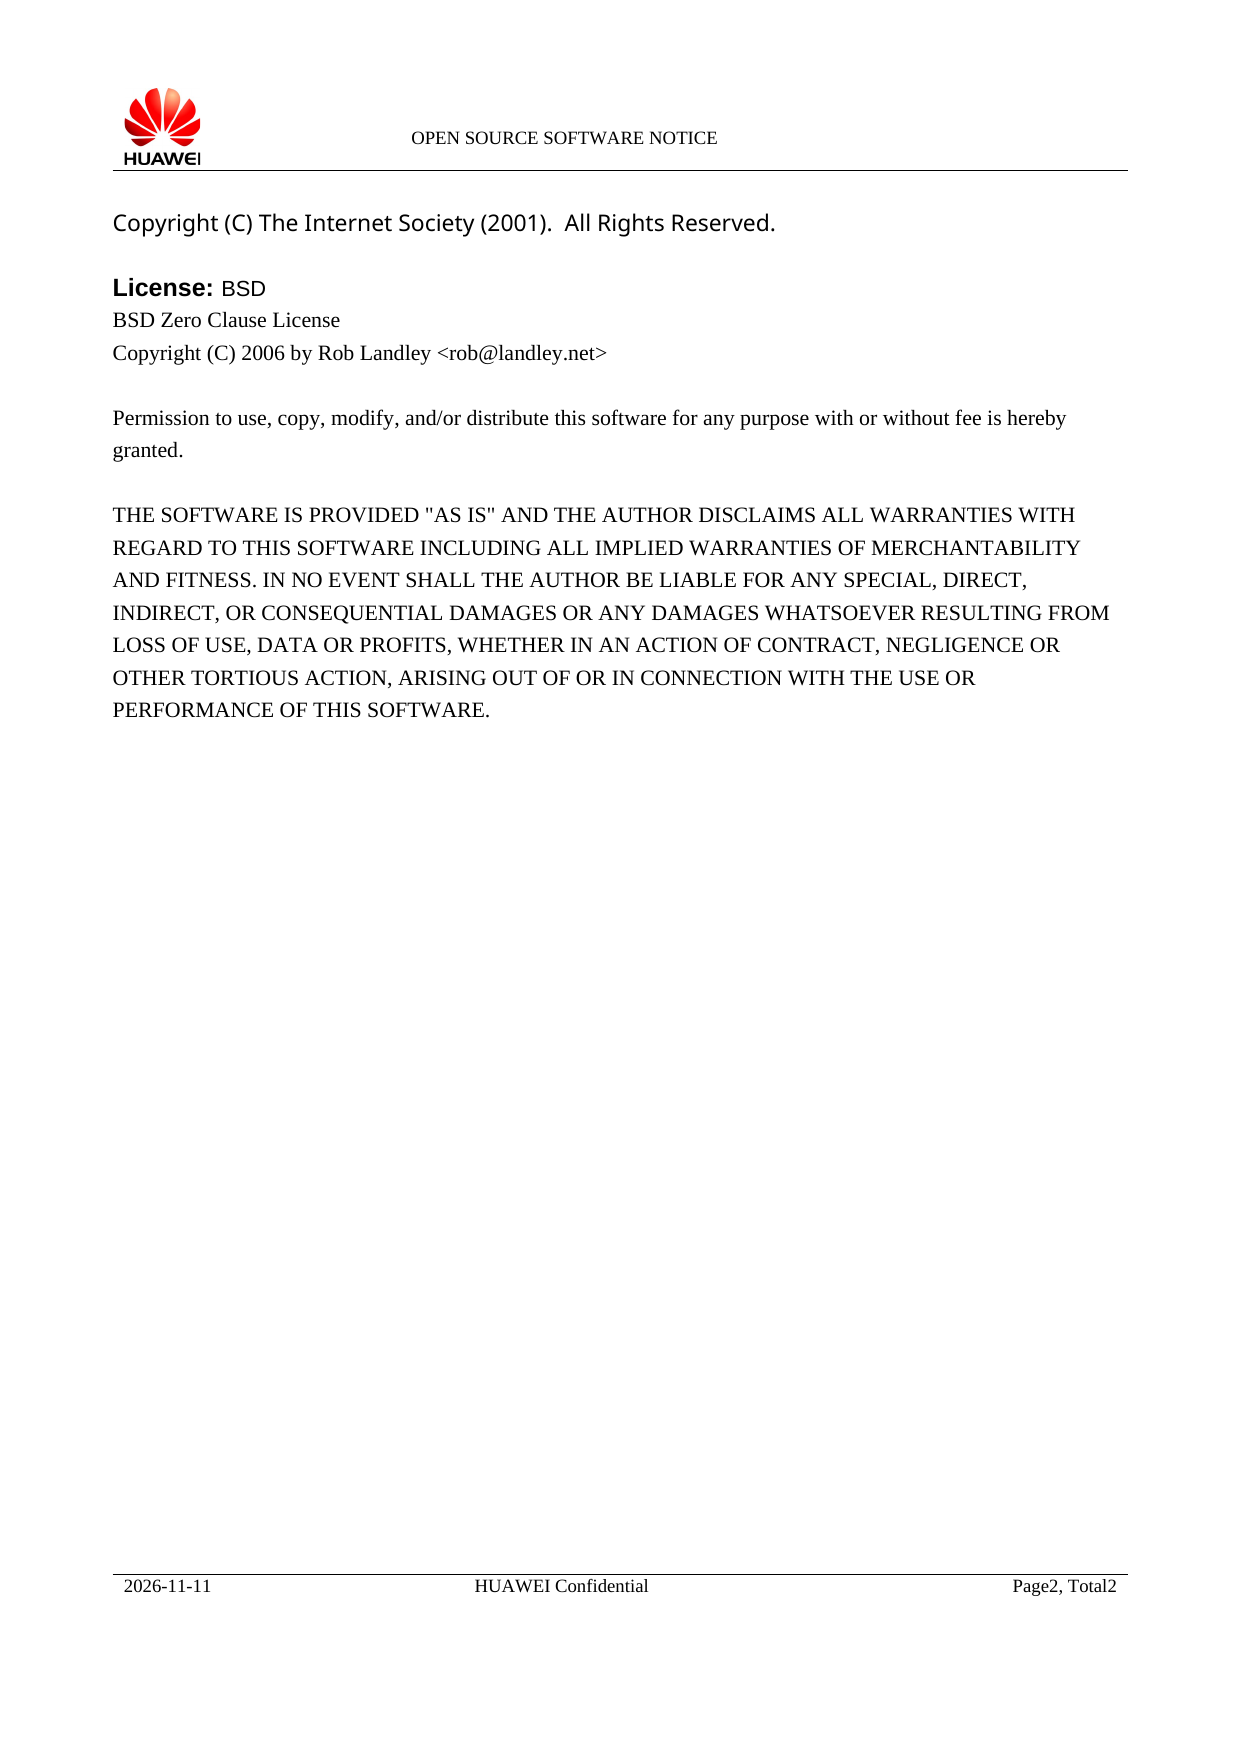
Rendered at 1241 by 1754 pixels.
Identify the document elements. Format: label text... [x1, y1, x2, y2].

text BSD Zero Clause License Copyright (C) 2006 by Rob Landley <rob@landley.net> Permission to use, copy, modify, and/or distribute this software for any purpose with or without fee is hereby granted. THE SOFTWARE IS PROVIDED "AS IS" AND THE AUTHOR DISCLAIMS ALL WARRANTIES WITH REGARD TO THIS SOFTWARE INCLUDING ALL IMPLIED WARRANTIES OF MERCHANTABILITY AND FITNESS. IN NO EVENT SHALL THE AUTHOR BE LIABLE FOR ANY SPECIAL, DIRECT, INDIRECT, OR CONSEQUENTIAL DAMAGES OR ANY DAMAGES WHATSOEVER RESULTING FROM LOSS OF USE, DATA OR PROFITS, WHETHER IN AN ACTION OF CONTRACT, NEGLIGENCE OR OTHER TORTIOUS ACTION, ARISING OUT OF OR IN CONNECTION WITH THE USE OR PERFORMANCE OF THIS SOFTWARE. [112, 304, 1128, 759]
picture [124, 88, 201, 165]
text License: BSD [112, 271, 1128, 304]
